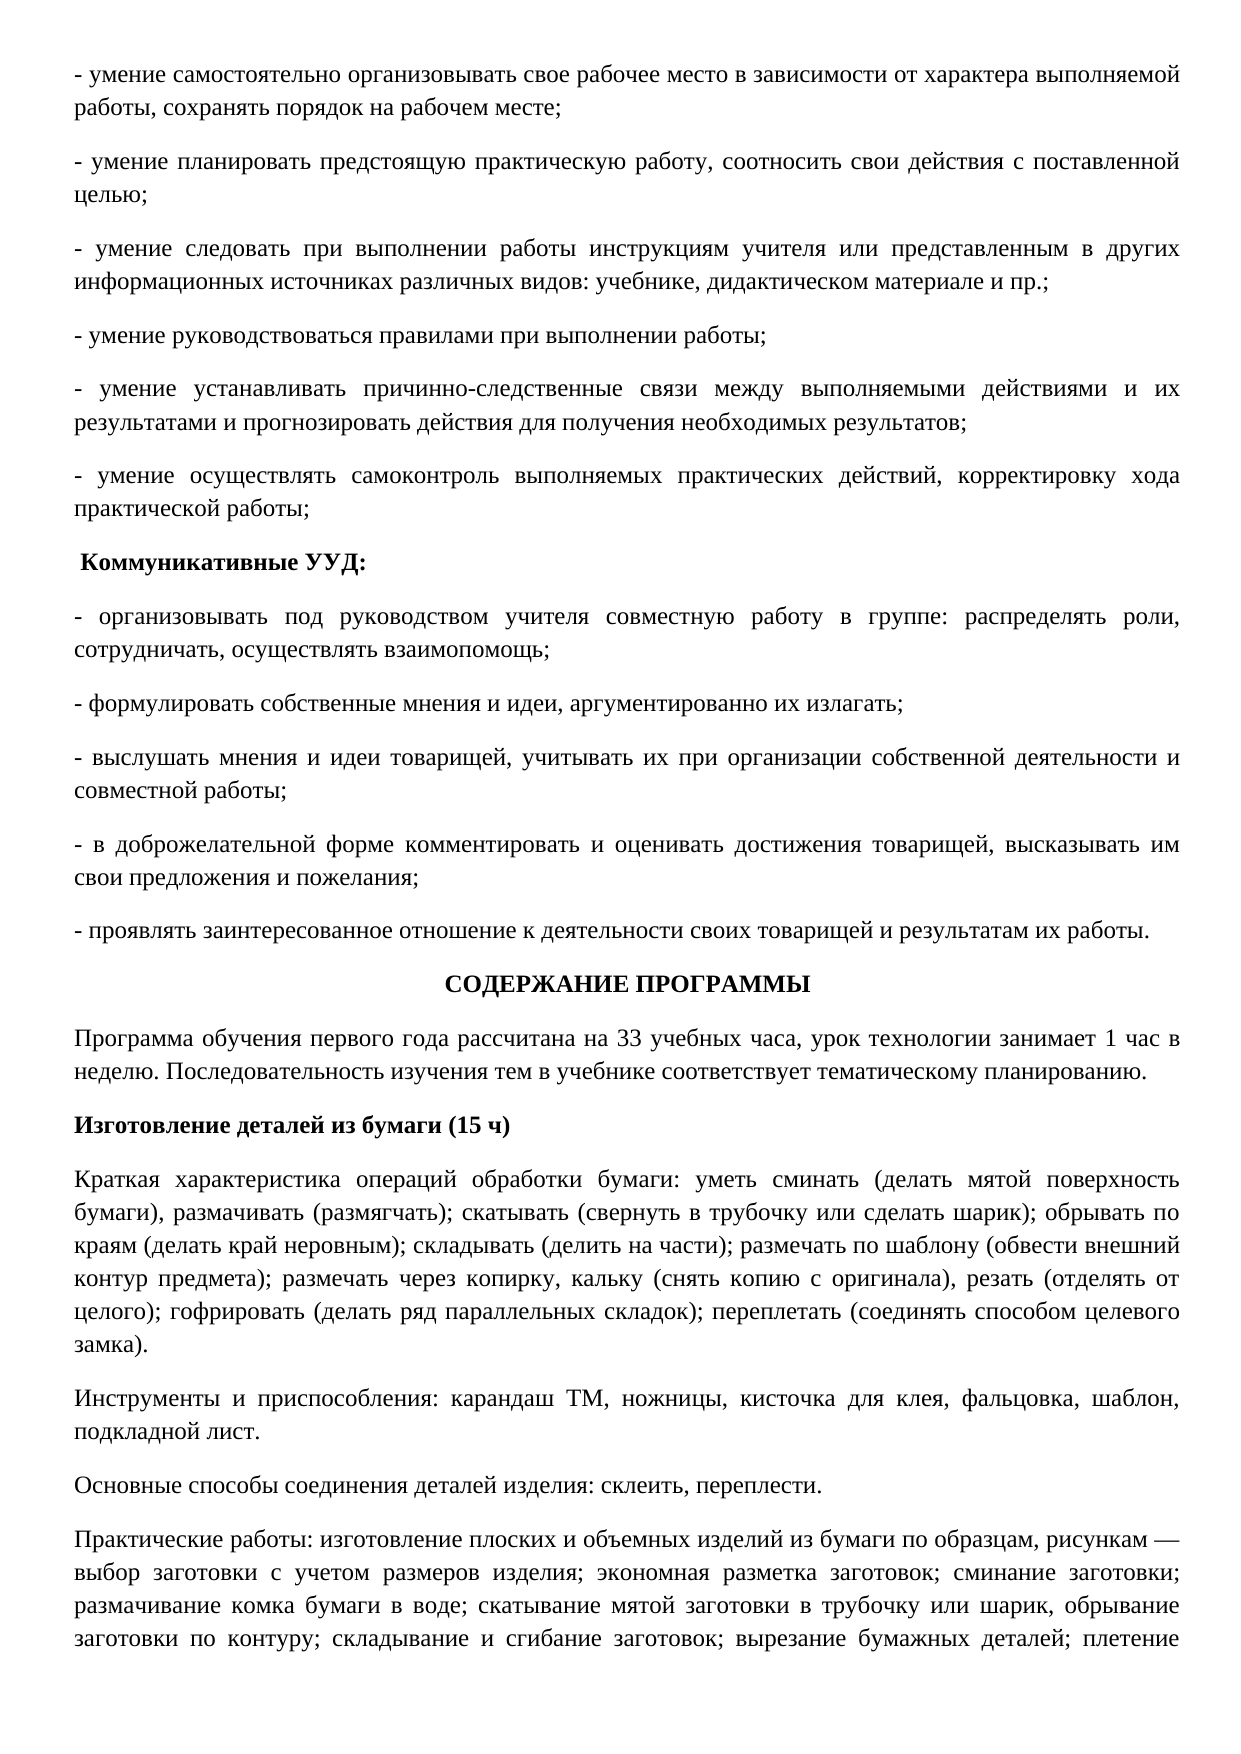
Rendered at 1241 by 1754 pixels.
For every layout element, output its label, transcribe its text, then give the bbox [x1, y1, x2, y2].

text - формулировать собственные мнения и идеи, аргументированно их излагать; [74, 688, 1181, 717]
text - умение следовать при выполнении работы инструкциям учителя или представленным в других информационных источниках различных видов: учебнике, дидактическом материале и пр.; [74, 233, 1181, 294]
text Инструменты и приспособления: карандаш ТМ, ножницы, кисточка для клея, фальцовка, шаблон, подкладной лист. [74, 1383, 1181, 1445]
text - умение руководствоваться правилами при выполнении работы; [74, 320, 1181, 348]
text - организовывать под руководством учителя совместную работу в группе: распределять роли, сотрудничать, осуществлять взаимопомощь; [74, 601, 1181, 663]
text СОДЕРЖАНИЕ ПРОГРАММЫ [74, 969, 1181, 998]
text - умение планировать предстоящую практическую работу, соотносить свои действия с поставленной целью; [74, 146, 1181, 208]
text Коммуникативные УУД: [74, 547, 1181, 576]
text - умение устанавливать причинно-следственные связи между выполняемыми действиями и их результатами и прогнозировать действия для получения необходимых результатов; [74, 373, 1181, 435]
text Изготовление деталей из бумаги (15 ч) [74, 1110, 1181, 1139]
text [74, 1524, 1181, 1652]
text - в доброжелательной форме комментировать и оценивать достижения товарищей, высказывать им свои предложения и пожелания; [74, 829, 1181, 891]
text - умение самостоятельно организовывать свое рабочее место в зависимости от характера выполняемой работы, сохранять порядок на рабочем месте; [74, 59, 1181, 121]
text Основные способы соединения деталей изделия: склеить, переплести. [74, 1470, 1181, 1499]
text - проявлять заинтересованное отношение к деятельности своих товарищей и результатам их работы. [74, 916, 1181, 944]
text Программа обучения первого года рассчитана на 33 учебных часа, урок технологии занимает 1 час в неделю. Последовательность изучения тем в учебнике соответствует тематическому планированию. [74, 1023, 1181, 1085]
text - выслушать мнения и идеи товарищей, учитывать их при организации собственной деятельности и совместной работы; [74, 742, 1181, 804]
text Краткая характеристика операций обработки бумаги: уметь сминать (делать мятой поверхность бумаги), размачивать (размягчать); скатывать (свернуть в трубочку или сделать шарик); обрывать по краям (делать край неровным); складывать (делить на части); размечать по шаблону (обвести внешний контур предмета); размечать через копирку, кальку (снять копию с оригинала), резать (отделять от целого); гофрировать (делать ряд параллельных складок); переплетать (соединять способом целевого замка). [74, 1164, 1181, 1358]
text - умение осуществлять самоконтроль выполняемых практических действий, корректировку хода практической работы; [74, 460, 1181, 522]
